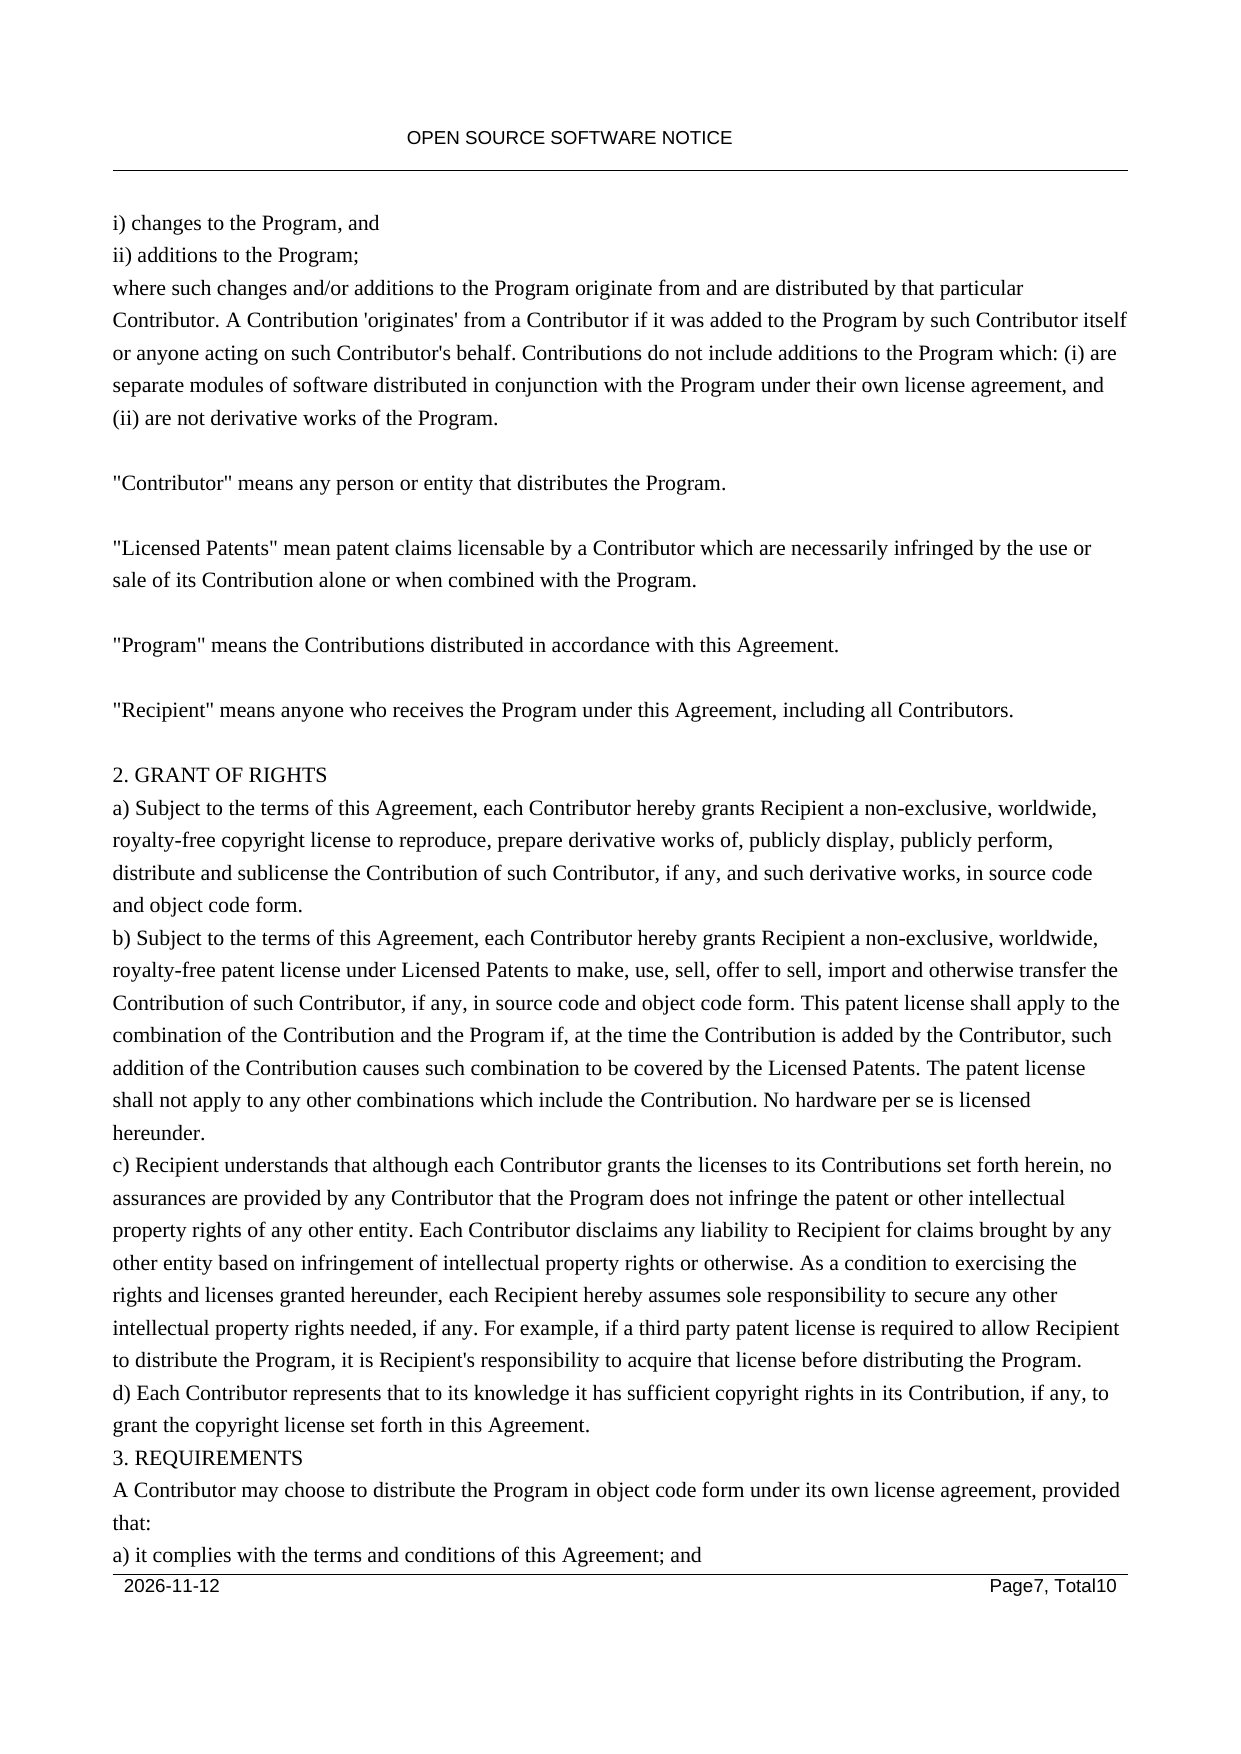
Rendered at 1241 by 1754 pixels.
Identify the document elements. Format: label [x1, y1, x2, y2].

text [112, 206, 1128, 1571]
